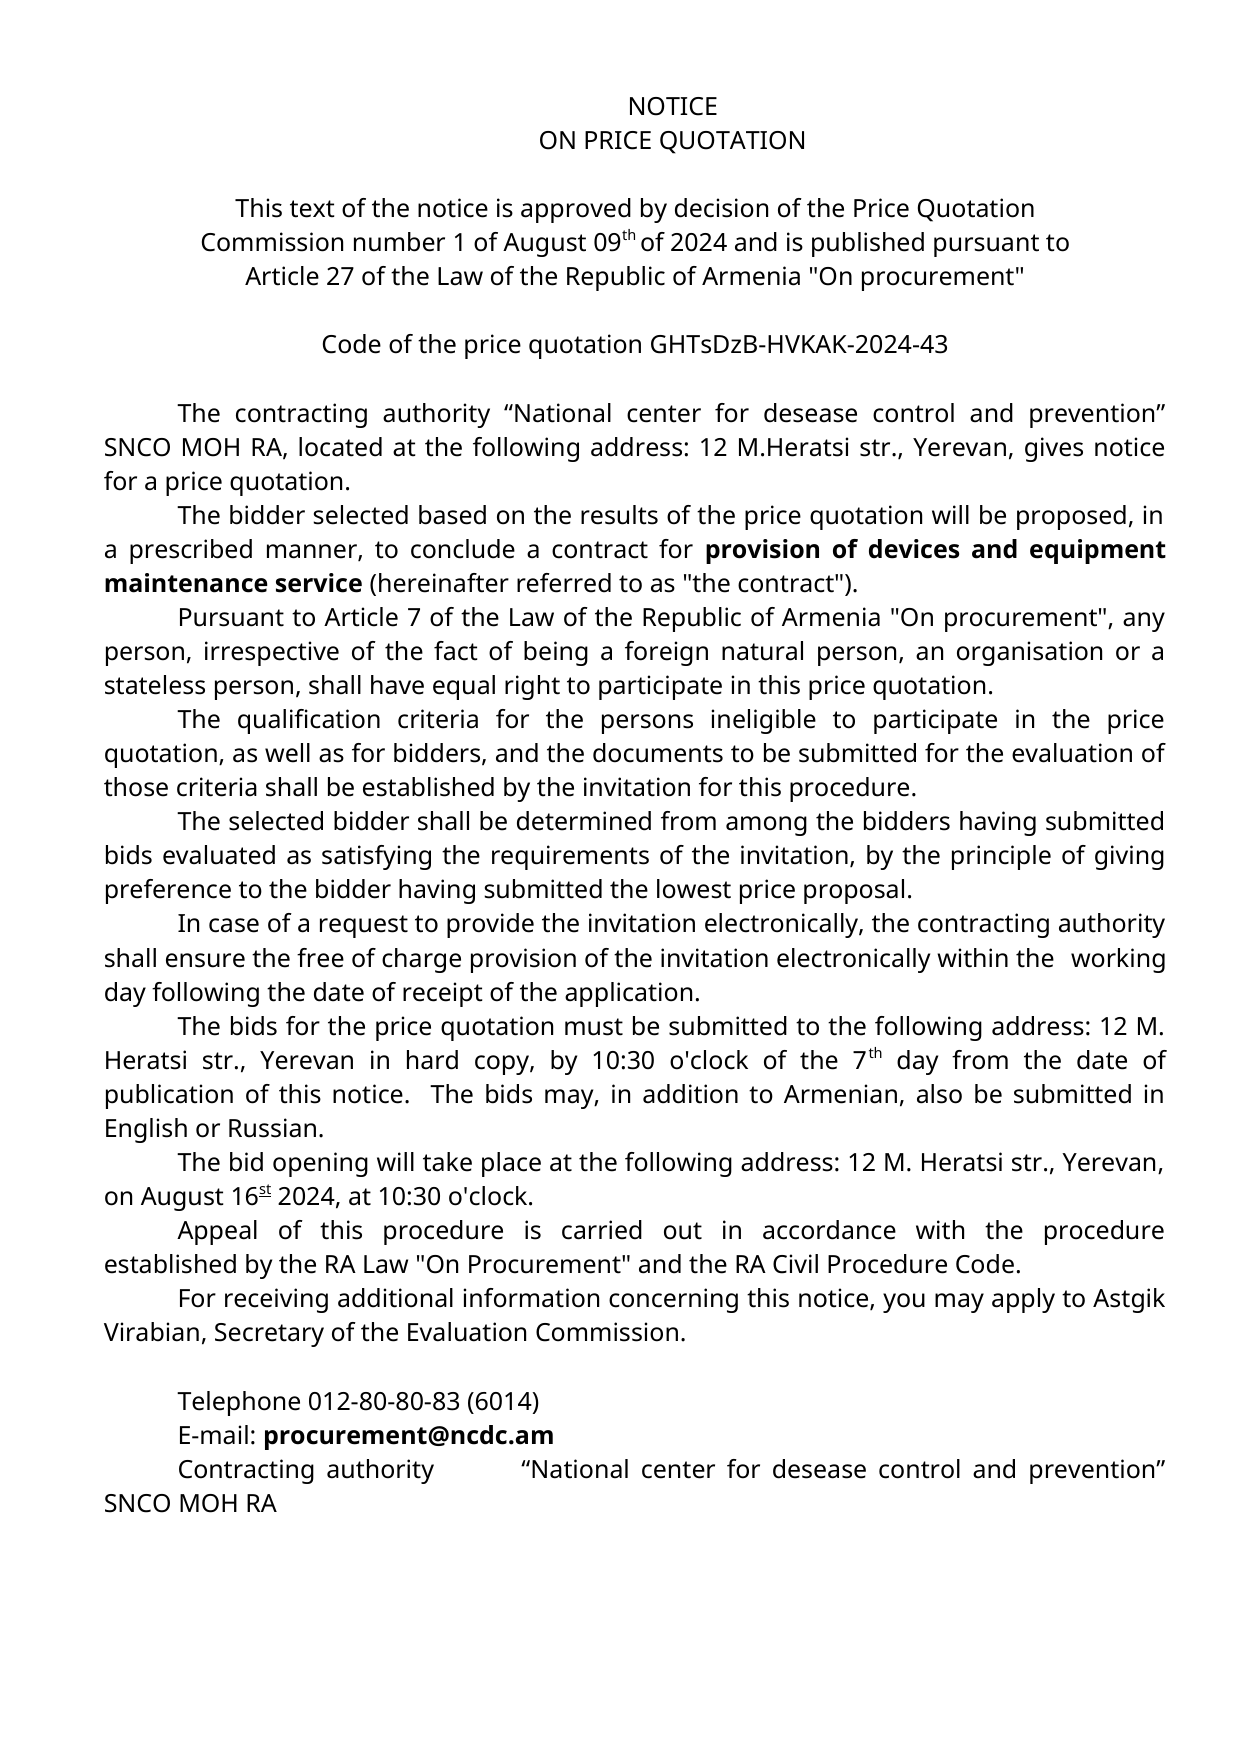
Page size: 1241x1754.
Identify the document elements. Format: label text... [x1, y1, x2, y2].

text ON PRICE QUOTATION [103, 123, 1167, 157]
text Code of the price quotation GHTsDzB-HVKAK-2024-43 [103, 327, 1167, 361]
text E-mail: procurement@ncdc.am [103, 1417, 1167, 1451]
text The qualification criteria for the persons ineligible to participate in the price quotation, as well as for bidders, and the documents to be submitted for the evaluation of those criteria shall be established by the invitation for this procedure. [103, 702, 1167, 804]
text The bid opening will take place at the following address: 12 M. Heratsi str., Yerevan, on August 16st 2024, at 10:30 o'clock. [103, 1145, 1167, 1213]
text Telephone 012-80-80-83 (6014) [103, 1383, 1167, 1417]
text The bidder selected based on the results of the price quotation will be proposed, in a prescribed manner, to conclude a contract for provision of devices and equipment maintenance service (hereinafter referred to as "the contract"). [103, 497, 1167, 599]
text NOTICE [103, 89, 1167, 123]
text In case of a request to provide the invitation electronically, the contracting authority shall ensure the free of charge provision of the invitation electronically within the working day following the date of receipt of the application. [103, 906, 1167, 1008]
text Pursuant to Article 7 of the Law of the Republic of Armenia "On procurement", any person, irrespective of the fact of being a foreign natural person, an organisation or a stateless person, shall have equal right to participate in this price quotation. [103, 599, 1167, 702]
text For receiving additional information concerning this notice, you may apply to Astgik Virabian, Secretary of the Evaluation Commission. [103, 1281, 1167, 1349]
text Contracting authority “National center for desease control and prevention” SNCO MOH RA [103, 1451, 1167, 1519]
text Appeal of this procedure is carried out in accordance with the procedure established by the RA Law "On Procurement" and the RA Civil Procedure Code. [103, 1213, 1167, 1281]
text The bids for the price quotation must be submitted to the following address: 12 M. Heratsi str., Yerevan in hard copy, by 10:30 o'clock of the 7th day from the date of publication of this notice. The bids may, in addition to Armenian, also be submitted in English or Russian. [103, 1008, 1167, 1145]
text This text of the notice is approved by decision of the Price Quotation Commission number 1 of August 09th of 2024 and is published pursuant to Article 27 of the Law of the Republic of Armenia "On procurement" [192, 191, 1078, 293]
text The contracting authority “National center for desease control and prevention” SNCO MOH RA, located at the following address: 12 M.Heratsi str., Yerevan, gives notice for a price quotation. [103, 395, 1167, 497]
text The selected bidder shall be determined from among the bidders having submitted bids evaluated as satisfying the requirements of the invitation, by the principle of giving preference to the bidder having submitted the lowest price proposal. [103, 804, 1167, 906]
